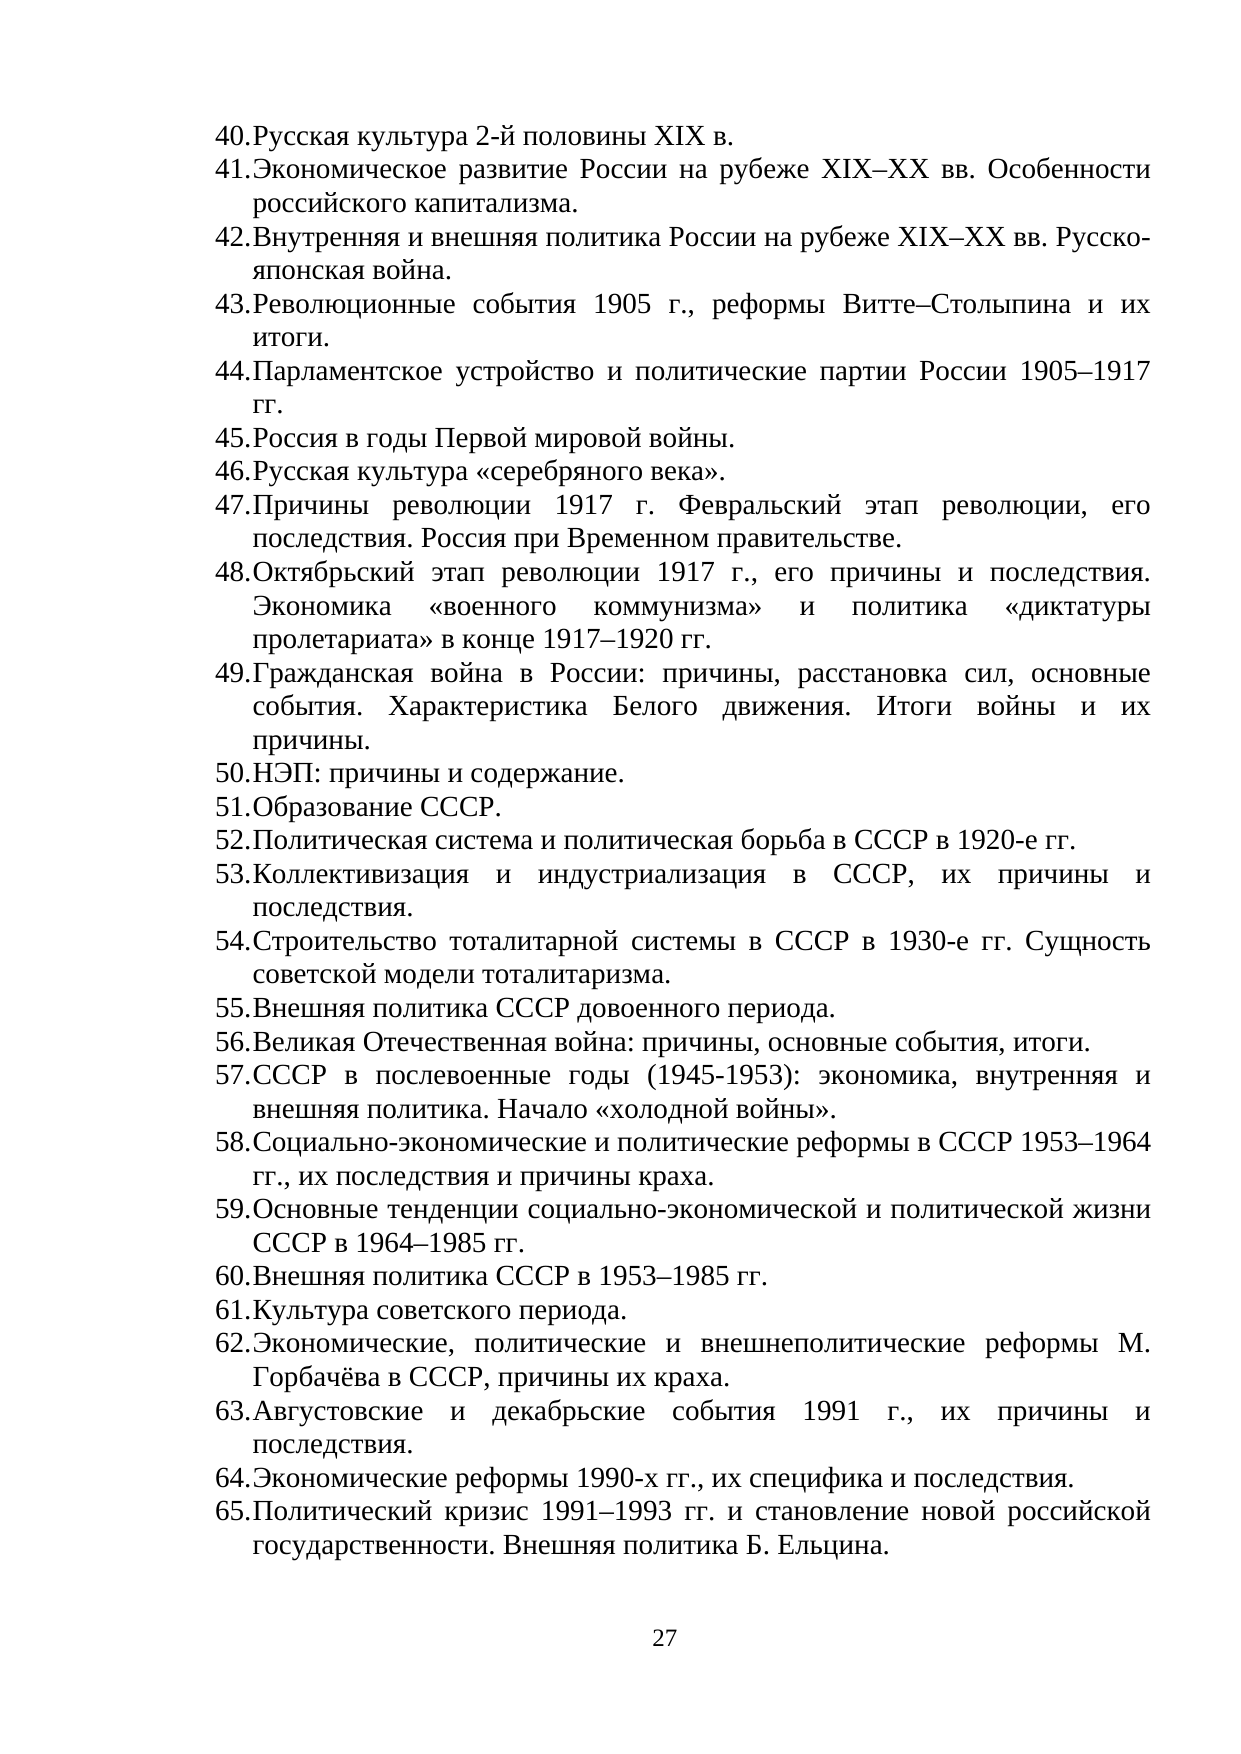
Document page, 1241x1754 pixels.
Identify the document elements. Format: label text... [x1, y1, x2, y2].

list Внешняя политика СССР довоенного периода. [215, 990, 1152, 1024]
list Культура советского периода. [215, 1292, 1152, 1326]
list Экономические, политические и внешнеполитические реформы М. Горбачёва в СССР, причины их краха. [215, 1326, 1152, 1393]
list Августовские и декабрьские события 1991 г., их причины и последствия. [215, 1393, 1152, 1460]
list Парламентское устройство и политические партии России 1905–1917 гг. [215, 353, 1152, 420]
list Россия в годы Первой мировой войны. [215, 420, 1152, 453]
list Образование СССР. [215, 789, 1152, 822]
list Строительство тоталитарной системы в СССР в 1930-е гг. Сущность советской модели тоталитаризма. [215, 923, 1152, 990]
list Русская культура 2-й половины XIX в. [215, 118, 1152, 152]
list Основные тенденции социально-экономической и политической жизни СССР в 1964–1985 гг. [215, 1191, 1152, 1258]
list Политическая система и политическая борьба в СССР в 1920-е гг. [215, 822, 1152, 856]
list Внешняя политика СССР в 1953–1985 гг. [215, 1258, 1152, 1292]
list Экономическое развитие России на рубеже XIX–XX вв. Особенности российского капитализма. [215, 152, 1152, 219]
list Русская культура «серебряного века». [215, 453, 1152, 487]
list Внутренняя и внешняя политика России на рубеже XIX–XX вв. Русско-японская война. [215, 219, 1152, 286]
list Октябрьский этап революции 1917 г., его причины и последствия. Экономика «военного коммунизма» и политика «диктатуры пролетариата» в конце 1917–1920 гг. [215, 554, 1152, 655]
list Социально-экономические и политические реформы в СССР 1953–1964 гг., их последствия и причины краха. [215, 1124, 1152, 1191]
list Коллективизация и индустриализация в СССР, их причины и последствия. [215, 856, 1152, 923]
list Политический кризис 1991–1993 гг. и становление новой российской государственности. Внешняя политика Б. Ельцина. [215, 1493, 1152, 1560]
list Великая Отечественная война: причины, основные события, итоги. [215, 1024, 1152, 1057]
list Причины революции 1917 г. Февральский этап революции, его последствия. Россия при Временном правительстве. [215, 487, 1152, 554]
list СССР в послевоенные годы (1945-1953): экономика, внутренняя и внешняя политика. Начало «холодной войны». [215, 1057, 1152, 1124]
list НЭП: причины и содержание. [215, 755, 1152, 789]
list Экономические реформы 1990-х гг., их специфика и последствия. [215, 1460, 1152, 1493]
list Революционные события 1905 г., реформы Витте–Столыпина и их итоги. [215, 286, 1152, 353]
list Гражданская война в России: причины, расстановка сил, основные события. Характеристика Белого движения. Итоги войны и их причины. [215, 655, 1152, 755]
